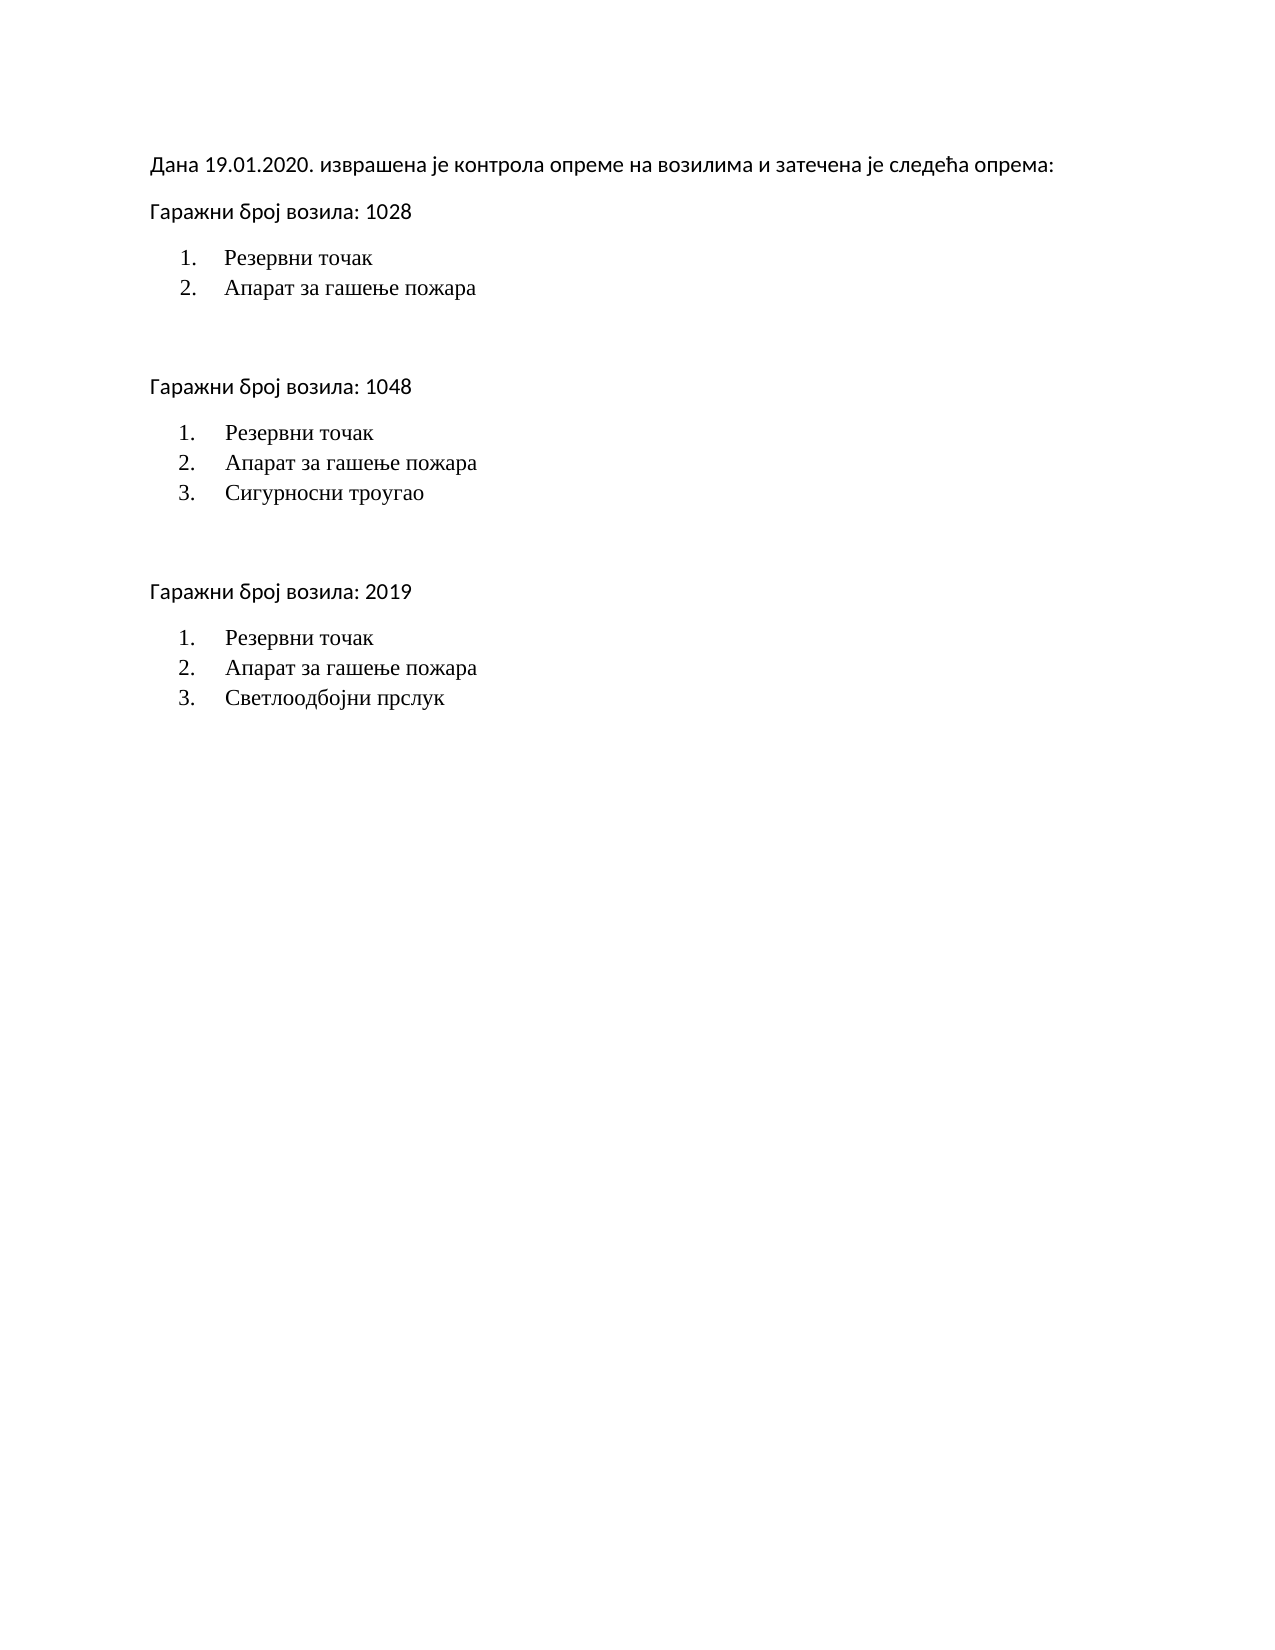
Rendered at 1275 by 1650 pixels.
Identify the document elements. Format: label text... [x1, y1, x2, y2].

text Гаражни број возила: 1028 [150, 197, 1125, 225]
list Сигурносни троугао [178, 479, 1125, 506]
list Светлоодбојни прслук [178, 684, 1125, 711]
text Гаражни број возила: 2019 [150, 577, 1125, 605]
list Апарат за гашење пожара [178, 654, 1125, 681]
list Резервни точак [178, 624, 1125, 650]
text Гаражни број возила: 1048 [150, 372, 1125, 400]
list Резервни точак [179, 244, 1125, 270]
list Апарат за гашење пожара [178, 449, 1125, 475]
list Апарат за гашење пожара [179, 274, 1125, 300]
text Дана 19.01.2020. изврашена је контрола опреме на возилима и затечена је следећа опрема: [150, 150, 1125, 178]
list Резервни точак [178, 419, 1125, 445]
